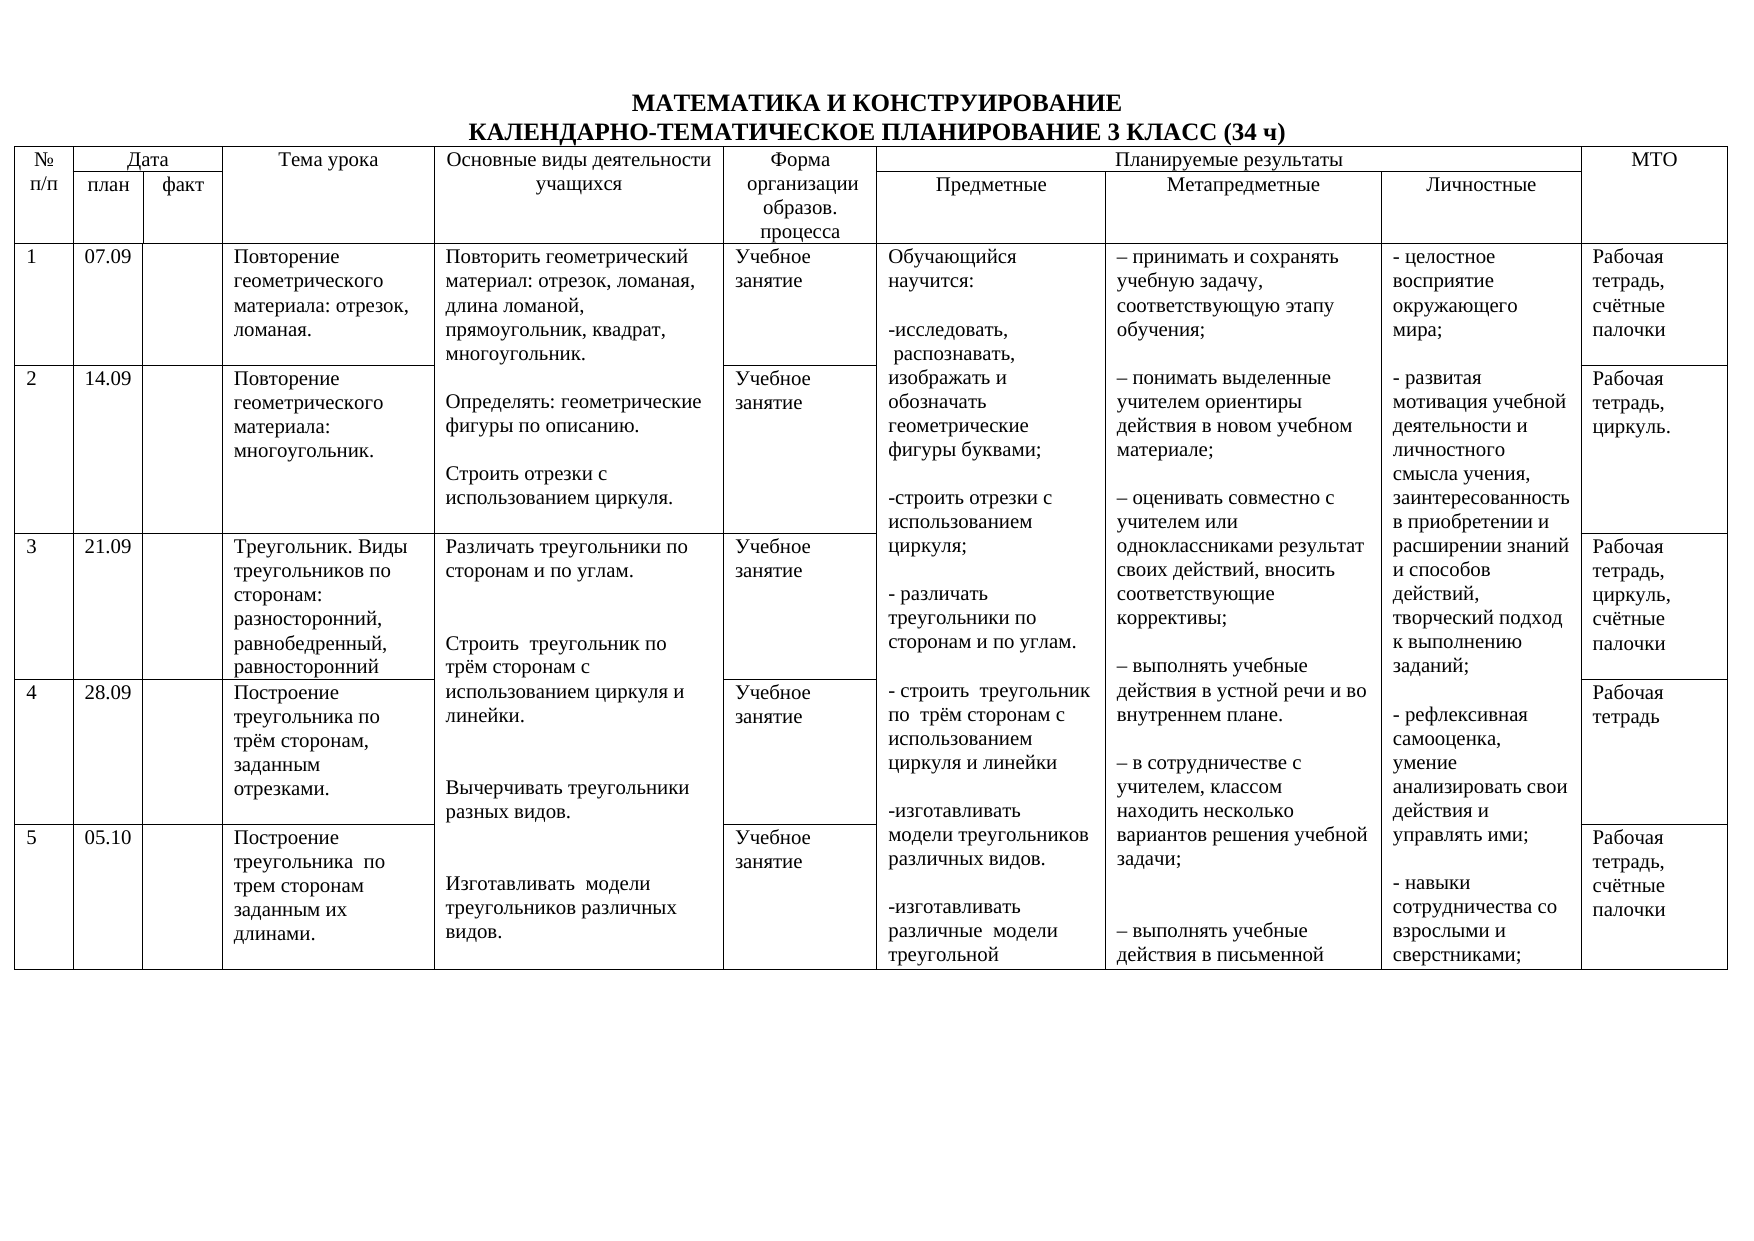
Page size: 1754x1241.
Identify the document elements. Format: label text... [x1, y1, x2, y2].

text КАЛЕНДАРНО-ТЕМАТИЧЕСКОЕ ПЛАНИРОВАНИЕ 3 КЛАСС (34 ч) [118, 117, 1636, 146]
table_cell Повторение геометрического материала: отрезок, ломаная. [223, 244, 434, 365]
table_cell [1582, 825, 1727, 969]
table_header Форма организации образов. процесса [724, 147, 876, 243]
table_cell Учебное занятие [724, 680, 876, 824]
table_cell Повторение геометрического материала: многоугольник. [223, 366, 434, 533]
table_cell Рабочая тетрадь [1582, 680, 1727, 824]
table_cell Треугольник. Виды треугольников по сторонам: разносторонний, равнобедренный, равносторонний [223, 534, 434, 678]
text МАТЕМАТИКА И КОНСТРУИРОВАНИЕ [118, 88, 1636, 117]
table_header Дата [74, 147, 222, 171]
table_cell Личностные [1382, 172, 1581, 243]
table_cell 3 [15, 534, 73, 678]
table_cell Учебное занятие [724, 825, 876, 969]
table_cell 21.09 [74, 534, 142, 678]
table_cell 07.09 [74, 244, 142, 365]
table_cell Метапредметные [1106, 172, 1381, 243]
table_cell [143, 680, 222, 824]
table_cell Рабочая тетрадь, циркуль, счётные палочки [1582, 534, 1727, 678]
table_cell план [74, 172, 143, 243]
table_cell Учебное занятие [724, 366, 876, 533]
table_cell Построение треугольника по трем сторонам заданным их длинами. [223, 825, 434, 969]
table_cell 4 [15, 680, 73, 824]
table_cell 5 [15, 825, 73, 969]
table_cell 14.09 [74, 366, 142, 533]
table_header Основные виды деятельности учащихся [435, 147, 723, 243]
table_cell – принимать и сохранять учебную задачу, соответствующую этапу обучения; – понимать выделенные учителем ориентиры действия в новом учебном материале; – оценивать совместно с учителем или одноклассниками результат своих действий, вносить соответствующие коррективы; – выполнять учебные действия в устной речи и во внутреннем плане. – в сотрудничестве с учителем, классом находить несколько вариантов решения учебной задачи; – выполнять учебные действия в письменной речи; – адекватно воспринимать оценку своей работы учителями, товарищами; – принимать установленные правила в планировании и контроле способа решения; – принимать роль в учебном сотрудничестве; – осуществлять поиск необходимой информации в учебнике, учебных пособиях; – пользоваться знаками, символами, моделями, схемами, приведенными в учебной литературе; – строить сообщения в устной форме; – осуществлять анализ объектов с выделением существенных и несущественных признаков; – осуществлять синтез как составление целого из частей; – устанавливать аналогии; – устанавливать причинно-следственные связи в изучаемом круге явлений; – производить сравнение, классификацию по заданным критериям. – осуществлять поиск нужного иллюстративного материала в дополнительных источниках литературы, рекомендуемых учителем; – ориентироваться на возможное разнообразие способов решения учебных задач; – воспринимать смысл познавательного текста; – проводить аналогии между изучаемым материалом и собственным опытом. – принимать участие в работе парами, группами; – допускать существование различных точек зрения; – строить понятные для партнера высказывания; – использовать в общении правила вежливости. – задавать вопросы, адекватные данной ситуации; – передавать партнеру необходимую информацию как ориентир для построения действия. [1106, 244, 1381, 969]
table_cell 05.10 [74, 825, 142, 969]
table_cell 2 [15, 366, 73, 533]
table_cell Рабочая тетрадь, циркуль. [1582, 366, 1727, 533]
table_cell [143, 366, 222, 533]
table_cell 1 [15, 244, 73, 365]
table_header Тема урока [223, 147, 434, 243]
table_header Планируемые результаты [877, 147, 1581, 171]
table_cell [143, 825, 222, 969]
table_cell Повторить геометрический материал: отрезок, ломаная, длина ломаной, прямоугольник, квадрат, многоугольник. Определять: геометрические фигуры по описанию. Строить отрезки с использованием циркуля. [435, 244, 723, 533]
table_cell Обучающийся научится: -исследовать, распознавать, изображать и обозначать геометрические фигуры буквами; -строить отрезки с использованием циркуля; - различать треугольники по сторонам и по углам. - строить треугольник по трём сторонам с использованием циркуля и линейки -изготавливать модели треугольников различных видов. -изготавливать различные модели треугольной пирамиды. - изготавливать каркасную модель треугольной пирамиды из счётных палочек. -изготавливать геометрическую игрушку -применять полученные знания при выполнении заданий. - вычислять периметр треугольника, прямоугольника и квадрата - составлять прямоугольники из данных частей - строить прямоугольник на нелинованной бумаге с использованием свойств его диагоналей прямоугольника - использовать свойства прямоугольника и квадрата для решения задач; -выстраивать композиции по технологическому рисунку. - вычислять и сравнивать площадь прямоугольника и квадрата; - вычислять площади фигур, составленных из прямоугольников (квадратов). -чертить окружность (круг) с помощью циркуля; -размечать окружность (круг) с помощью циркуля -делить окружность (круг) на 2, 4, 8 равных частей. -делить окружность (круг) на 3, 6, 12 равных частей. - изготавливать модель часов. -чертить пересекающиеся, непересекающиеся окружности. -изготавливать аппликацию, проведя нужные измерения, сделав чертёж. -составлять различные фигуры из всех ее элементов. -изготавливать из бумаги изделия способом оригами. -рассматривать транспортирующие машины. - собирать несложные изделия из набора «Конструктор» по рисункам готовых образцов. [877, 244, 1105, 969]
table_cell Учебное занятие [724, 534, 876, 678]
table_header МТО [1582, 147, 1727, 243]
table_header № п/п [15, 147, 73, 243]
table_cell - целостное восприятие окружающего мира; - развитая мотивация учебной деятельности и личностного смысла учения, заинтересованность в приобретении и расширении знаний и способов действий, творческий подход к выполнению заданий; - рефлексивная самооценка, умение анализировать свои действия и управлять ими; - навыки сотрудничества со взрослыми и сверстниками; - основы гражданской идентичности личности в форме осознания «Я» как гражданина России, чувства сопричастности и гордости за свою Родину, народ и историю, осознание ответственности человека за общее благополучие, осознание своей этнической принадлежности; - установка на здоровый образ жизни [1382, 244, 1581, 969]
table_cell Рабочая тетрадь, счётные палочки [1582, 244, 1727, 365]
table_cell 28.09 [74, 680, 142, 824]
table_cell [143, 534, 222, 678]
table_cell Различать треугольники по сторонам и по углам. Строить треугольник по трём сторонам с использованием циркуля и линейки. Вычерчивать треугольники разных видов. Изготавливать модели треугольников различных видов. Изготавливать различные модели треугольной пирамиды. Изготавливать каркасную модель треугольной пирамиды из счётных палочек. Изготавливать геометрическую игрушку «Флексагон». Применять полученные знания при выполнении заданий. [435, 534, 723, 969]
table_cell Предметные [877, 172, 1105, 243]
table_cell факт [144, 172, 222, 243]
table_cell Учебное занятие [724, 244, 876, 365]
table_cell [143, 244, 222, 365]
table_cell Построение треугольника по трём сторонам, заданным отрезками. [223, 680, 434, 824]
